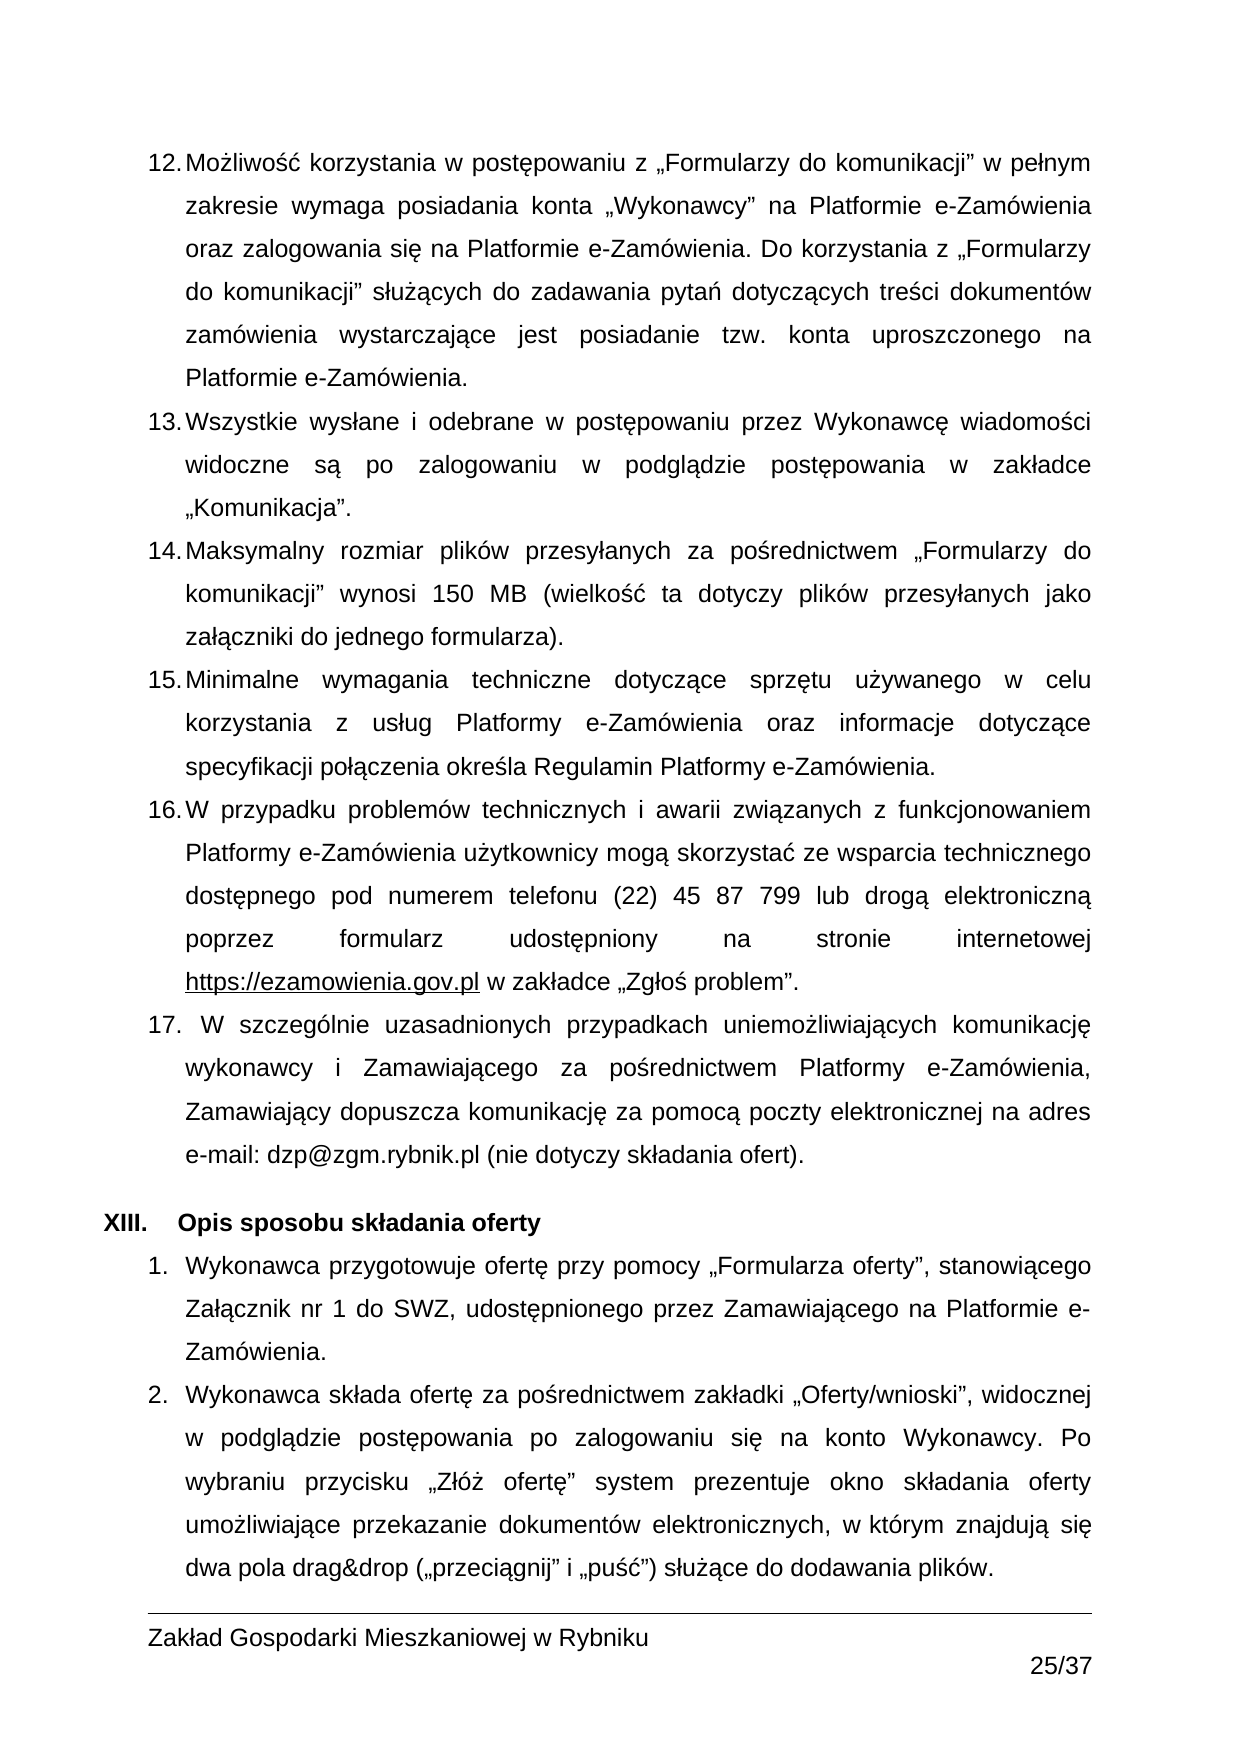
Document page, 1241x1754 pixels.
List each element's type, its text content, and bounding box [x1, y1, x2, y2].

list Wykonawca składa ofertę za pośrednictwem zakładki „Oferty/wnioski”, widocznej w podglądzie postępowania po zalogowaniu się na konto Wykonawcy. Po wybraniu przycisku „Złóż ofertę” system prezentuje okno składania oferty umożliwiające przekazanie dokumentów elektronicznych, w którym znajdują się dwa pola drag&drop („przeciągnij” i „puść”) służące do dodawania plików. [148, 1380, 1092, 1581]
list Maksymalny rozmiar plików przesyłanych za pośrednictwem „Formularzy do komunikacji” wynosi 150 MB (wielkość ta dotyczy plików przesyłanych jako załączniki do jednego formularza). [148, 536, 1092, 651]
list W szczególnie uzasadnionych przypadkach uniemożliwiających komunikację wykonawcy i Zamawiającego za pośrednictwem Platformy e-Zamówienia, Zamawiający dopuszcza komunikację za pomocą poczty elektronicznej na adres e-mail: dzp@zgm.rybnik.pl (nie dotyczy składania ofert). [148, 1010, 1092, 1168]
list W przypadku problemów technicznych i awarii związanych z funkcjonowaniem Platformy e-Zamówienia użytkownicy mogą skorzystać ze wsparcia technicznego dostępnego pod numerem telefonu (22) 45 87 799 lub drogą elektroniczną poprzez formularz udostępniony na stronie internetowej https://ezamowienia.gov.pl w zakładce „Zgłoś problem”. [148, 794, 1092, 996]
list Wykonawca przygotowuje ofertę przy pomocy „Formularza oferty”, stanowiącego Załącznik nr 1 do SWZ, udostępnionego przez Zamawiającego na Platformie e-Zamówienia. [148, 1251, 1092, 1366]
subtitle Opis sposobu składania oferty [148, 1208, 1092, 1236]
list Możliwość korzystania w postępowaniu z „Formularzy do komunikacji” w pełnym zakresie wymaga posiadania konta „Wykonawcy” na Platformie e-Zamówienia oraz zalogowania się na Platformie e-Zamówienia. Do korzystania z „Formularzy do komunikacji” służących do zadawania pytań dotyczących treści dokumentów zamówienia wystarczające jest posiadanie tzw. konta uproszczonego na Platformie e-Zamówienia. [148, 148, 1092, 392]
list Wszystkie wysłane i odebrane w postępowaniu przez Wykonawcę wiadomości widoczne są po zalogowaniu w podglądzie postępowania w zakładce „Komunikacja”. [148, 406, 1092, 521]
list Minimalne wymagania techniczne dotyczące sprzętu używanego w celu korzystania z usług Platformy e-Zamówienia oraz informacje dotyczące specyfikacji połączenia określa Regulamin Platformy e-Zamówienia. [148, 665, 1092, 780]
